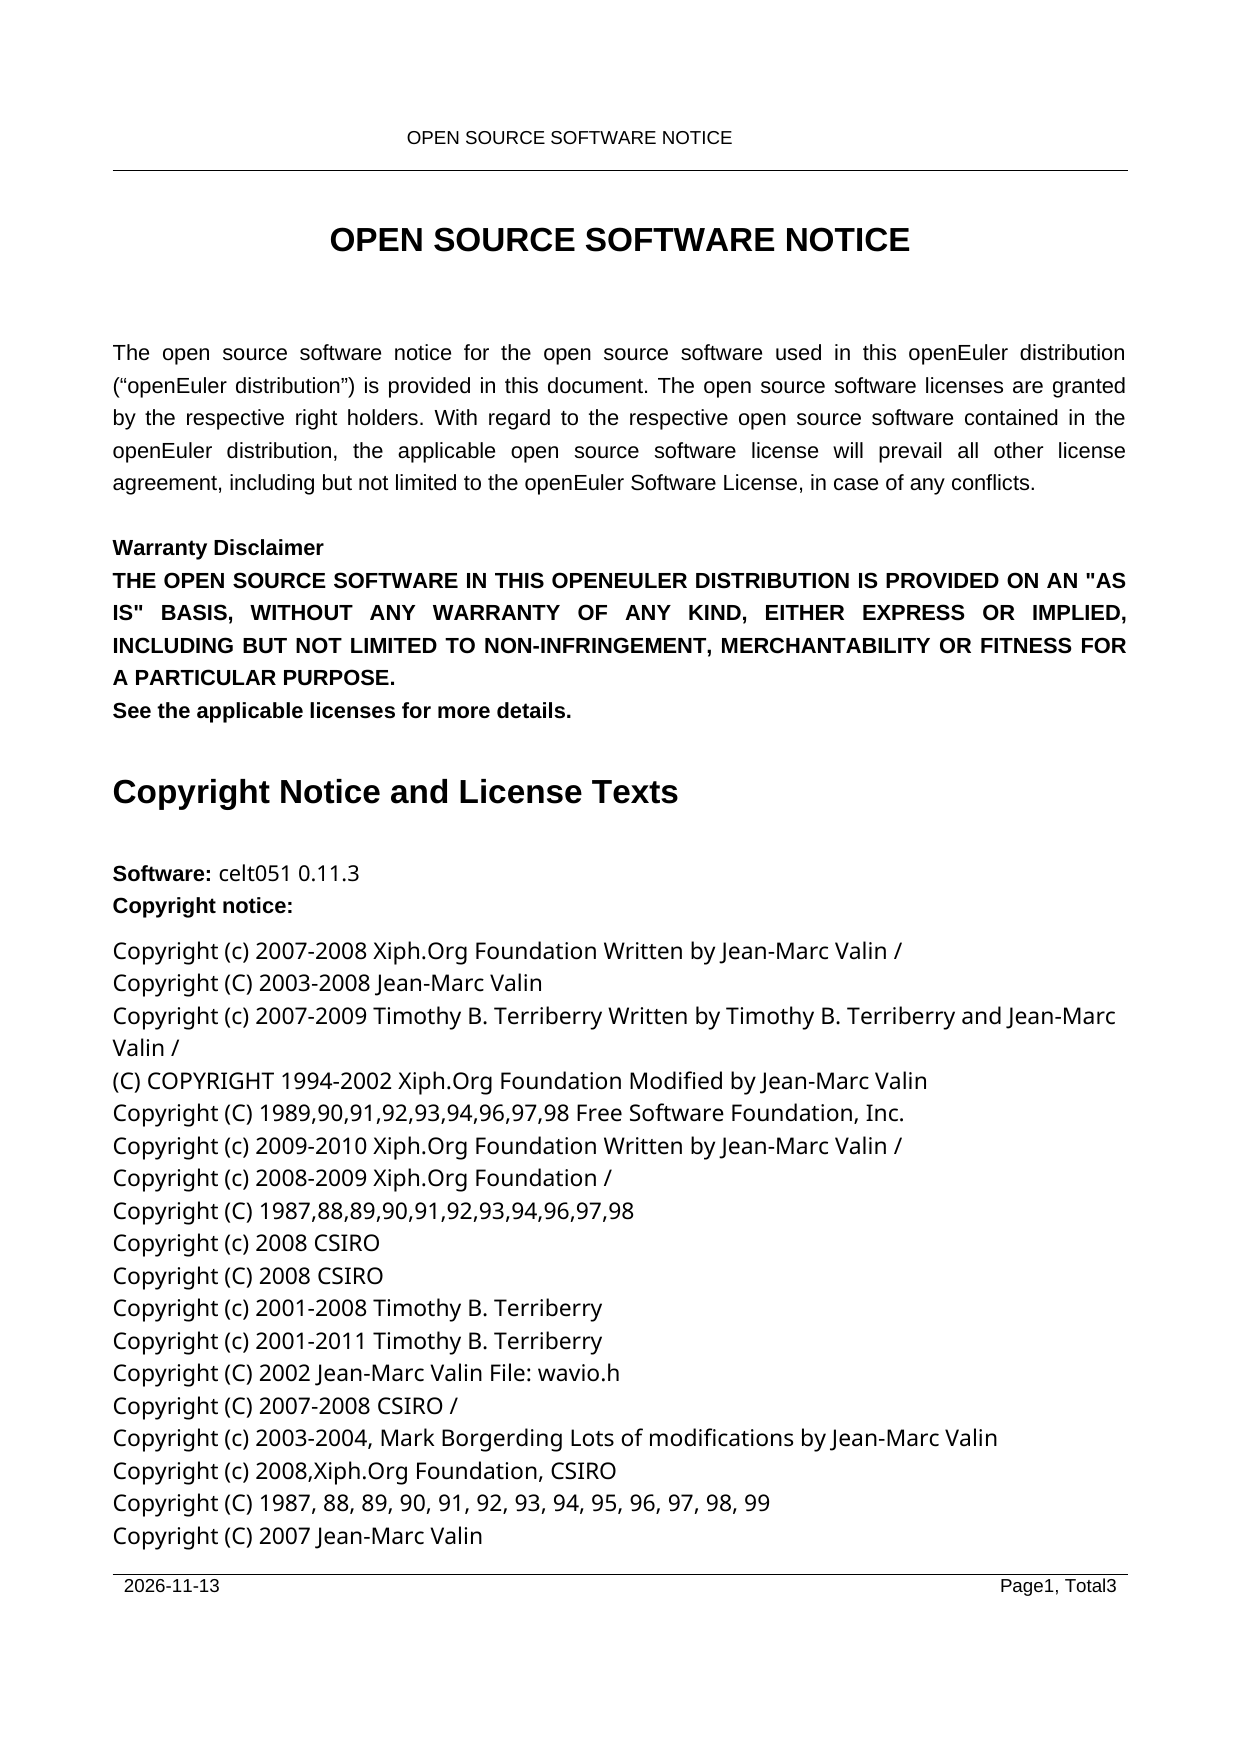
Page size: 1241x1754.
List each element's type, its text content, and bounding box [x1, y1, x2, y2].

text Copyright Notice and License Texts [112, 759, 1128, 824]
text Copyright notice: [112, 889, 1128, 921]
text OPEN SOURCE SOFTWARE NOTICE [112, 206, 1128, 271]
text THE OPEN SOURCE SOFTWARE IN THIS OPENEULER DISTRIBUTION IS PROVIDED ON AN "AS IS" BASIS, WITHOUT ANY WARRANTY OF ANY KIND, EITHER EXPRESS OR IMPLIED, INCLUDING BUT NOT LIMITED TO NON-INFRINGEMENT, MERCHANTABILITY OR FITNESS FOR A PARTICULAR PURPOSE. See the applicable licenses for more details. [112, 564, 1128, 726]
text The open source software notice for the open source software used in this openEuler distribution (“openEuler distribution”) is provided in this document. The open source software licenses are granted by the respective right holders. With regard to the respective open source software contained in the openEuler distribution, the applicable open source software license will prevail all other license agreement, including but not limited to the openEuler Software License, in case of any conflicts. [112, 336, 1128, 499]
title Software: celt051 0.11.3 [112, 856, 1128, 889]
text Warranty Disclaimer [112, 531, 1128, 564]
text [112, 934, 1128, 1551]
